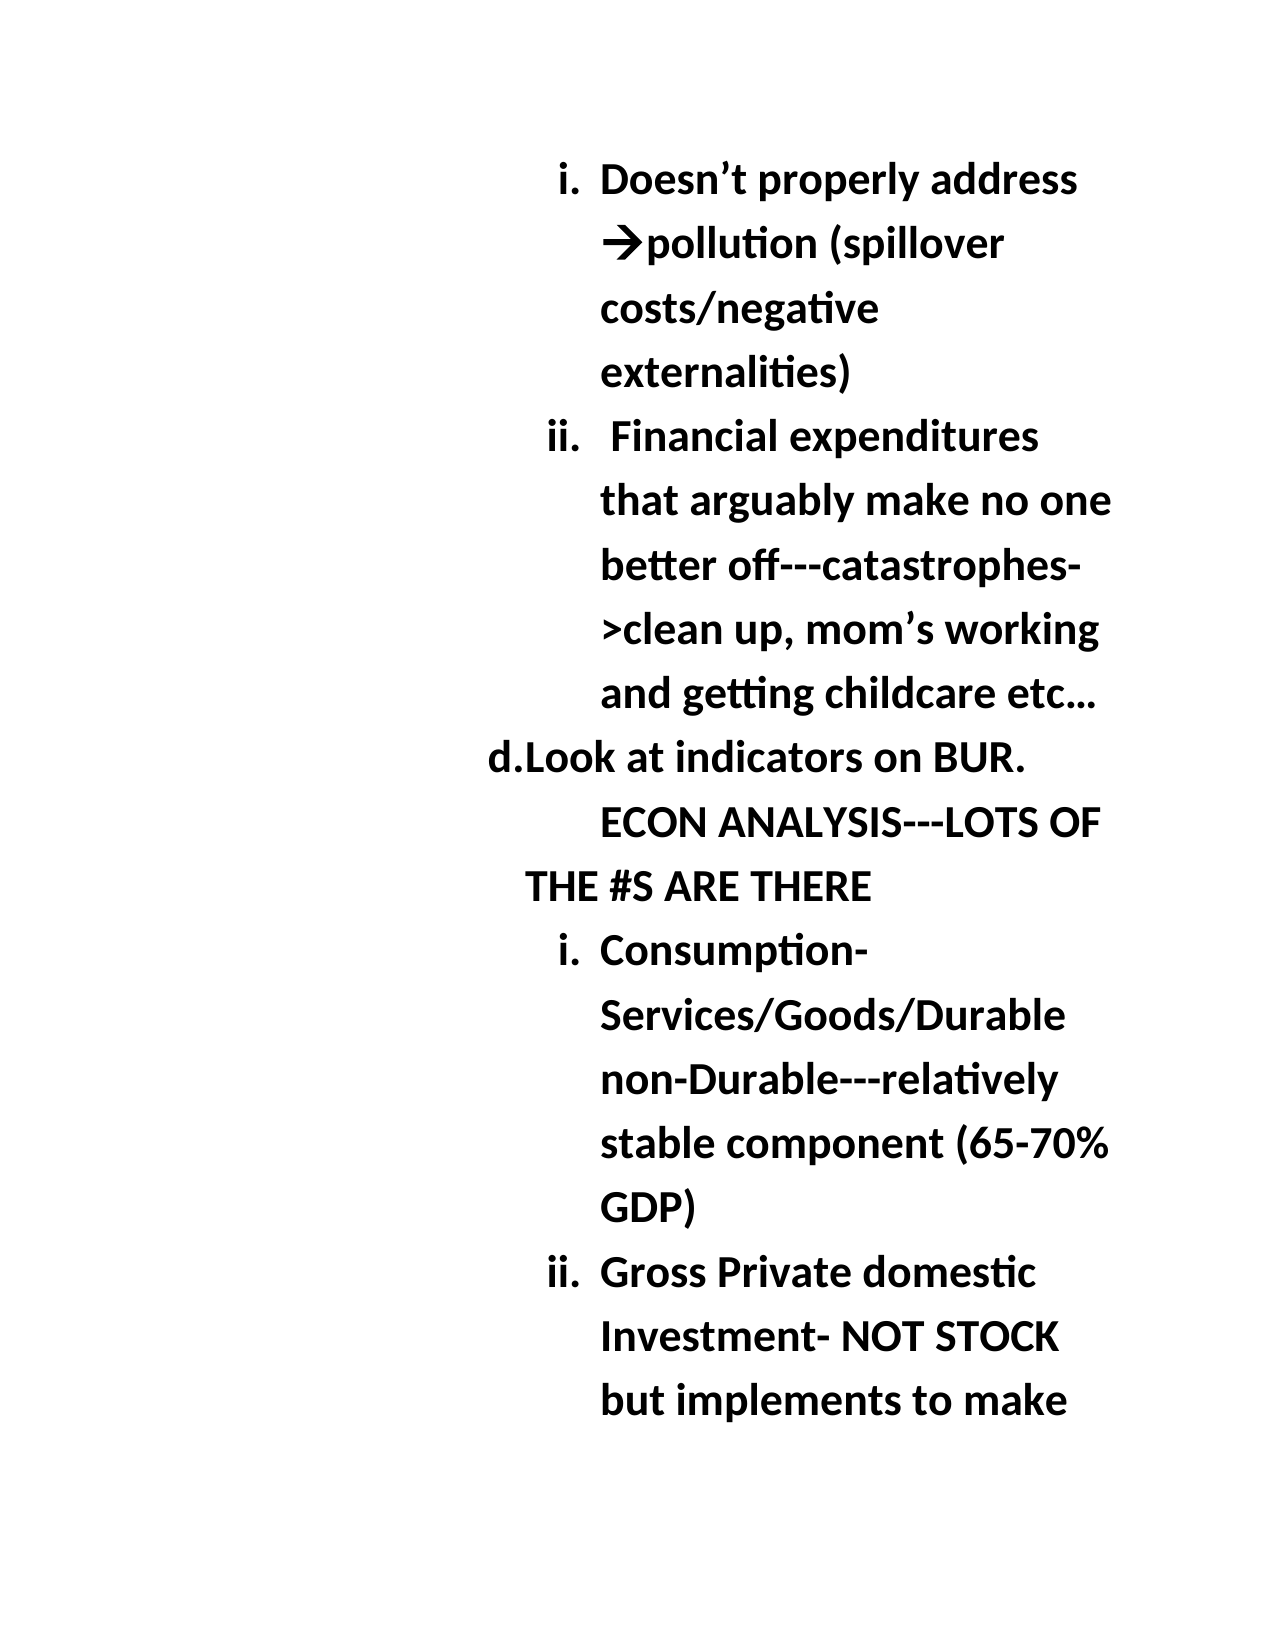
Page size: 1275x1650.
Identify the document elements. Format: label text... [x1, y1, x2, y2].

list Doesn’t properly address pollution (spillover costs/negative externalities) [581, 150, 1125, 399]
list Financial expenditures that arguably make no one better off---catastrophes->clean up, mom’s working and getting childcare etc… [581, 407, 1125, 720]
list Consumption- Services/Goods/Durable non-Durable---relatively stable component (65-70% GDP) [581, 921, 1125, 1234]
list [581, 1243, 1125, 1427]
list Look at indicators on BUR. ECON ANALYSIS---LOTS OF THE #S ARE THERE [487, 728, 1125, 913]
